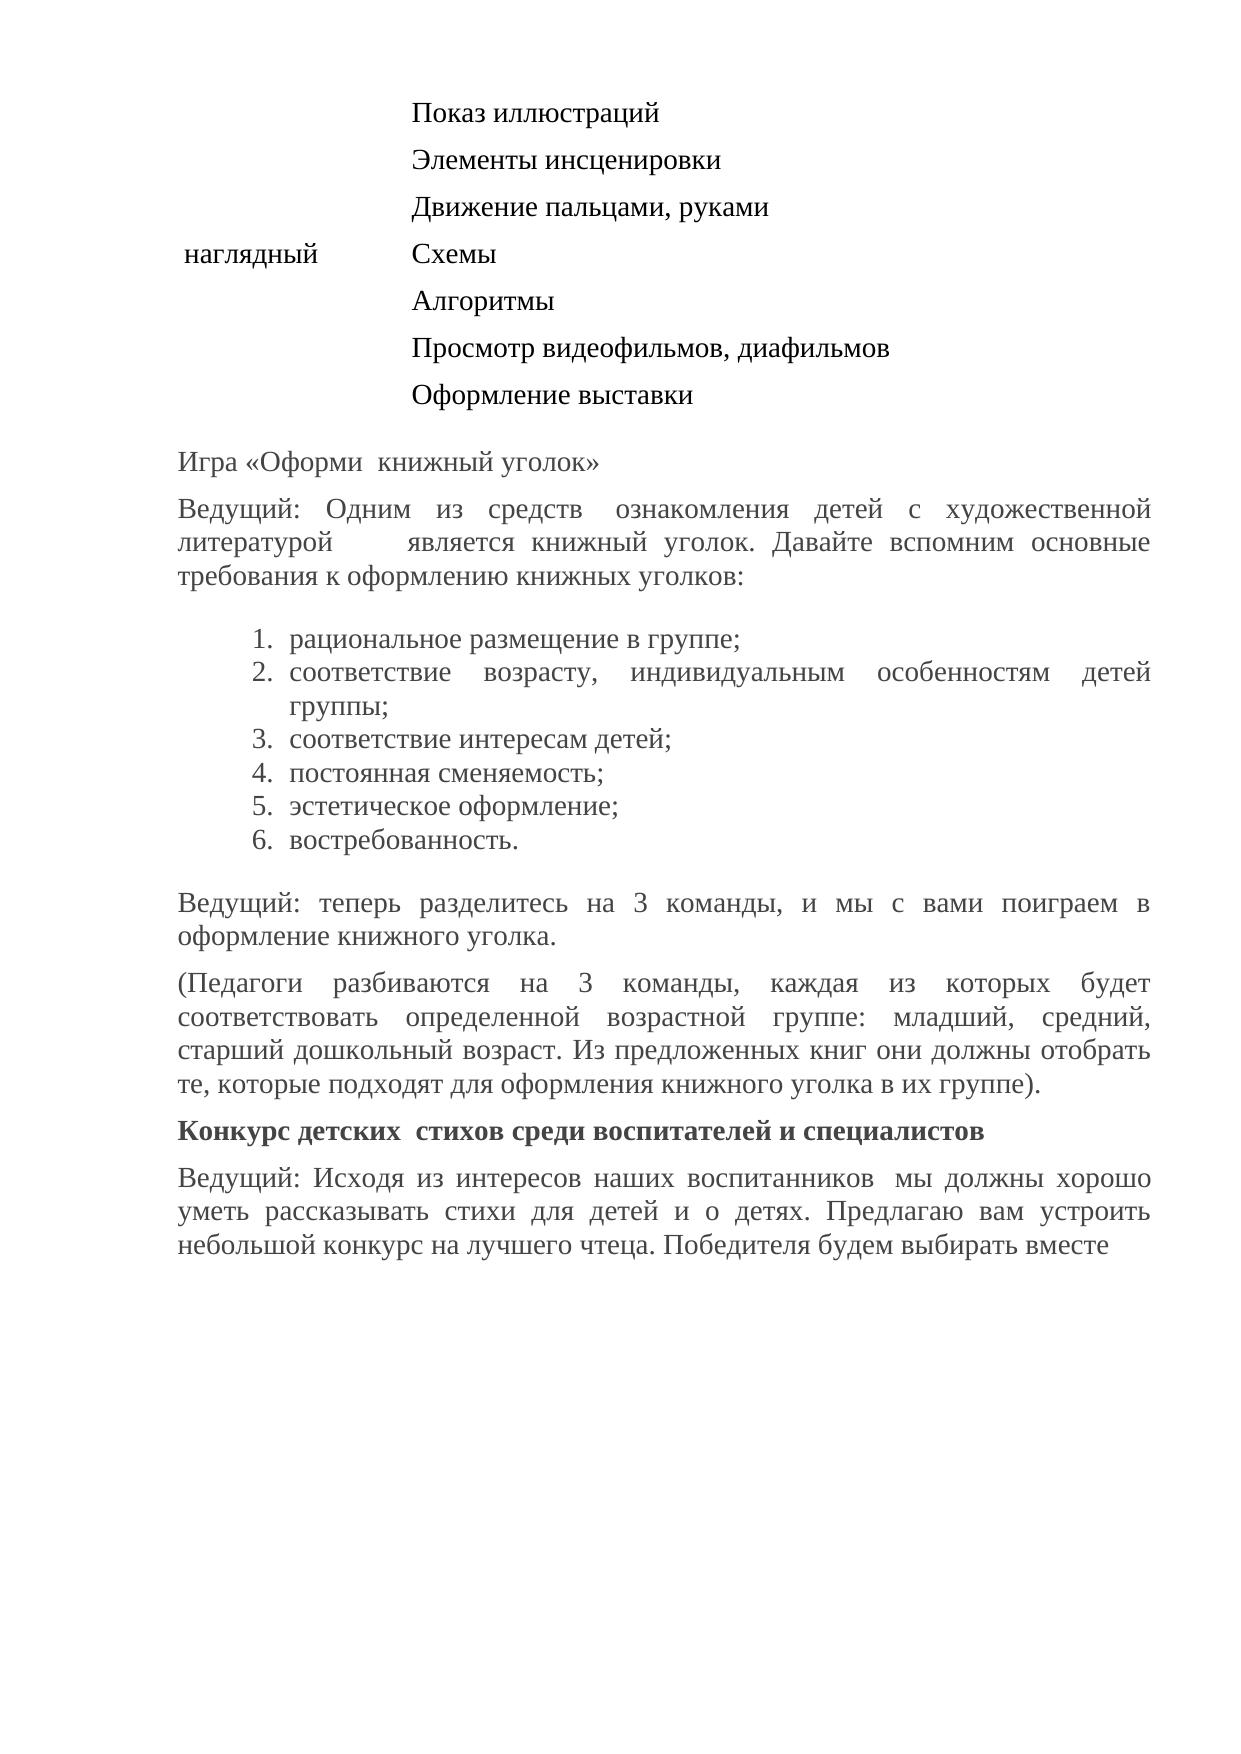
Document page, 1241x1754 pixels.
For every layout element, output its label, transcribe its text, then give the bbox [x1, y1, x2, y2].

text (Педагоги разбиваются на 3 команды, каждая из которых будет соответствовать определенной возрастной группе: младший, средний, старший дошкольный возраст. Из предложенных книг они должны отобрать те, которые подходят для оформления книжного уголка в их группе). [177, 965, 1152, 1099]
list соответствие интересам детей; [252, 721, 1152, 755]
table_cell наглядный [177, 75, 405, 431]
list эстетическое оформление; [252, 788, 1152, 822]
list рациональное размещение в группе; [252, 621, 1152, 654]
text Ведущий: Одним из средств ознакомления детей с художественной литературой является книжный уголок. Давайте вспомним основные требования к оформлению книжных уголков: [177, 491, 1152, 592]
list постоянная сменяемость; [252, 755, 1152, 788]
list соответствие возрасту, индивидуальным особенностям детей группы; [252, 654, 1152, 721]
text Конкурс детских стихов среди воспитателей и специалистов [177, 1113, 1152, 1146]
list востребованность. [252, 822, 1152, 856]
text Ведущий: теперь разделитесь на 3 команды, и мы с вами поиграем в оформление книжного уголка. [177, 885, 1152, 952]
text Ведущий: Исходя из интересов наших воспитанников мы должны хорошо уметь рассказывать стихи для детей и о детях. Предлагаю вам устроить небольшой конкурс на лучшего чтеца. Победителя будем выбирать вместе [177, 1160, 1152, 1260]
text Игра «Оформи книжный уголок» [177, 444, 1152, 477]
table_cell Показ иллюстраций Элементы инсценировки Движение пальцами, руками Схемы Алгоритмы Просмотр видеофильмов, диафильмов Оформление выставки [405, 75, 1152, 431]
